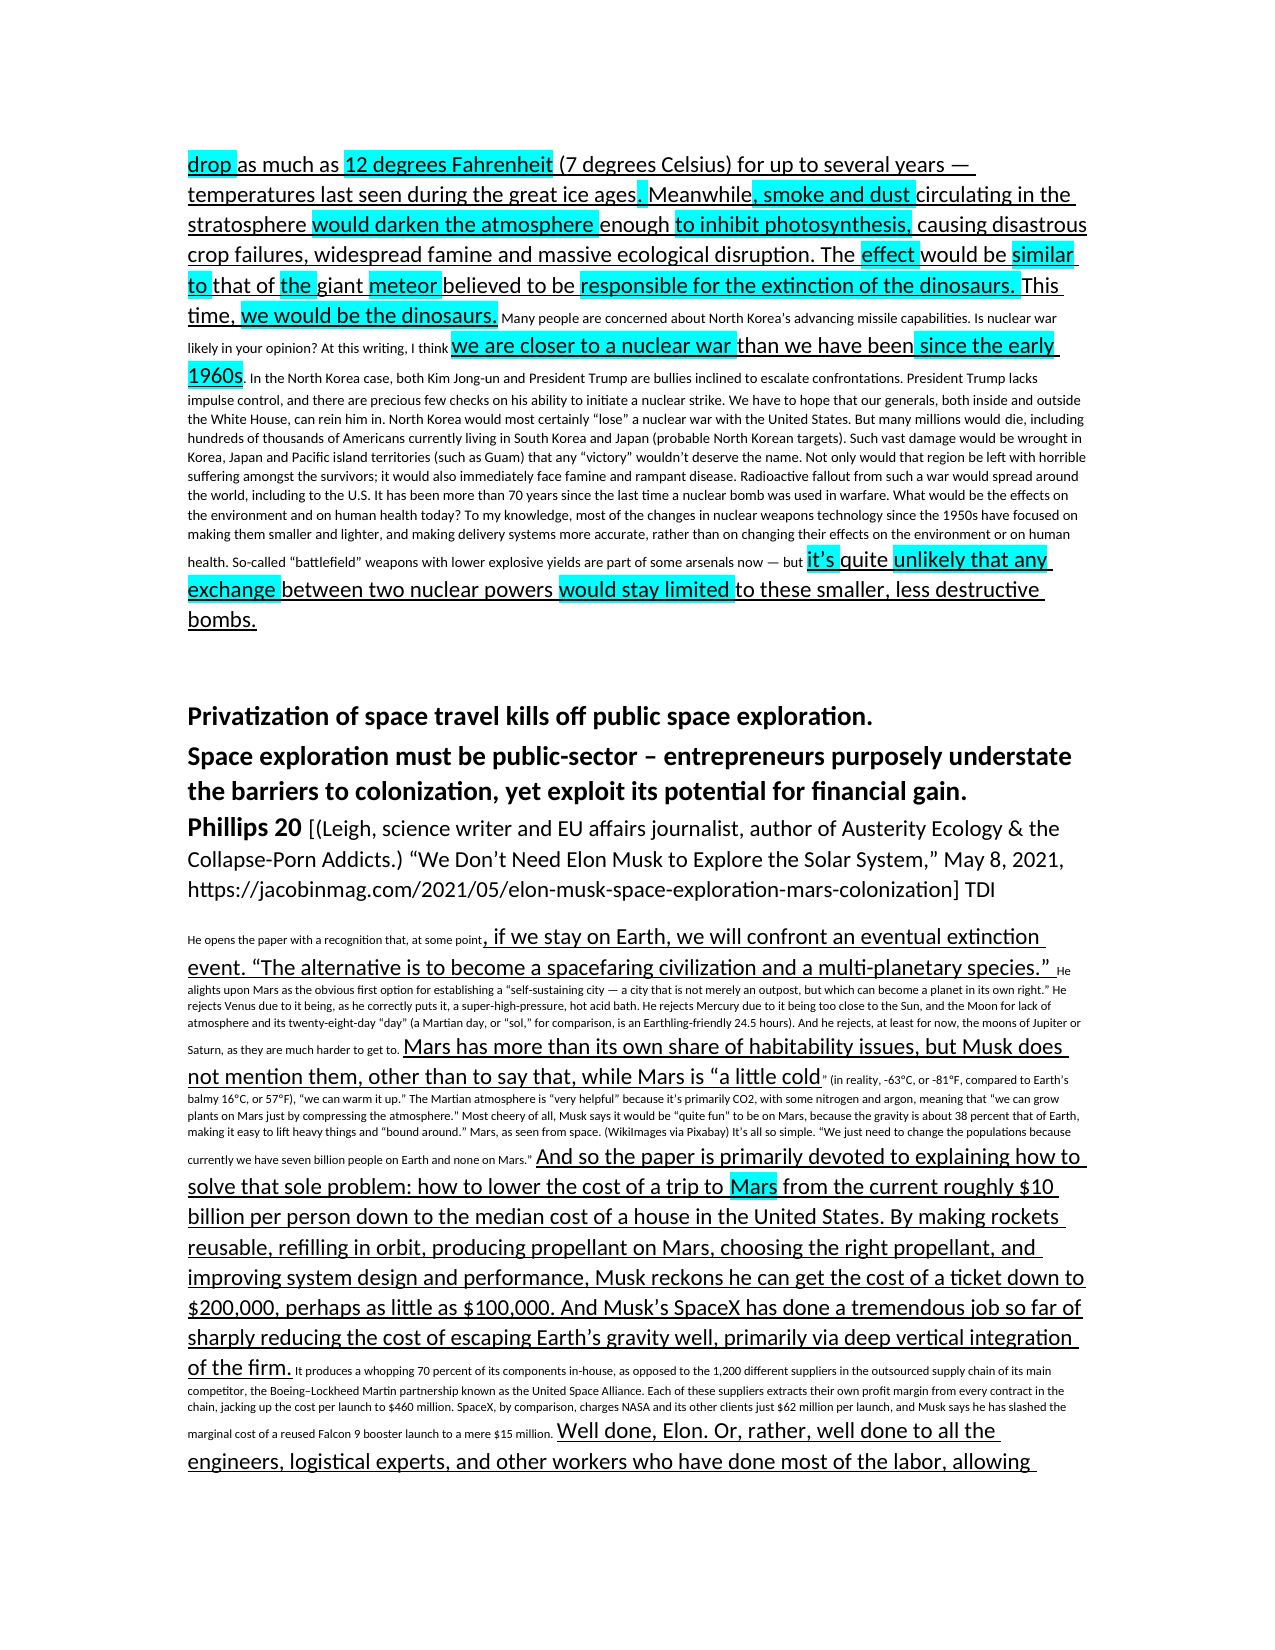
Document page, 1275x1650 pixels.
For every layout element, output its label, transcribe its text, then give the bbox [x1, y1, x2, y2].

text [187, 150, 1087, 234]
subtitle Space exploration must be public-sector – entrepreneurs purposely understate the barriers to colonization, yet exploit its potential for financial gain. [187, 739, 1087, 808]
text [187, 922, 1087, 1475]
text Phillips 20 [(Leigh, science writer and EU affairs journalist, author of Austerity Ecology & the Collapse-Porn Addicts.) “We Don’t Need Elon Musk to Explore the Solar System,” May 8, 2021, https://jacobinmag.com/2021/05/elon-musk-space-exploration-mars-colonization] TDI [187, 810, 1087, 904]
subtitle Privatization of space travel kills off public space exploration. [187, 699, 1087, 732]
